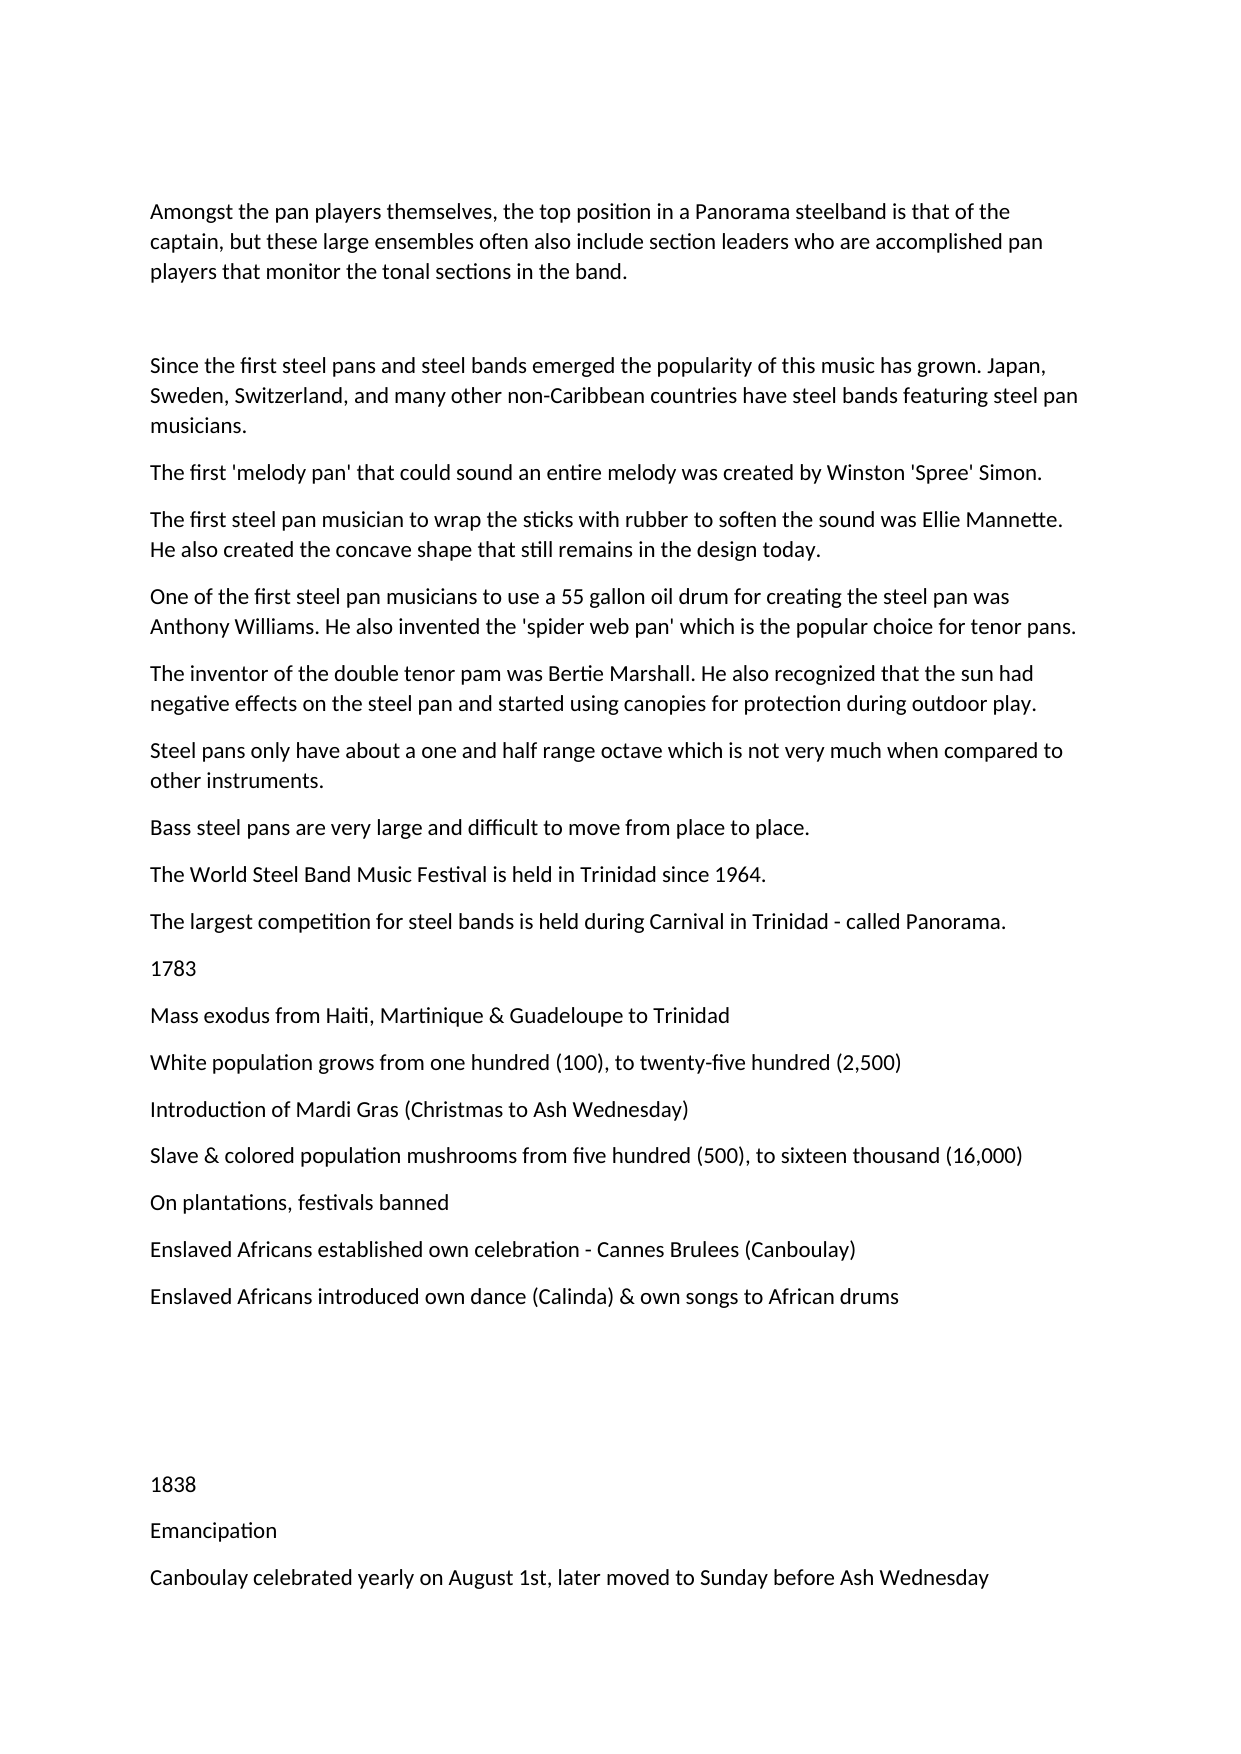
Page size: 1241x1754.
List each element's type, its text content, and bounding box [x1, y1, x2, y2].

text Since the first steel pans and steel bands emerged the popularity of this music has grown. Japan, Sweden, Switzerland, and many other non-Caribbean countries have steel bands featuring steel pan musicians. [150, 351, 1090, 439]
text White population grows from one hundred (100), to twenty-five hundred (2,500) [150, 1048, 1090, 1076]
text On plantations, festivals banned [150, 1188, 1090, 1217]
text 1783 [150, 954, 1090, 982]
text Amongst the pan players themselves, the top position in a Panorama steelband is that of the captain, but these large ensembles often also include section leaders who are accomplished pan players that monitor the tonal sections in the band. [150, 197, 1090, 285]
text Slave & colored population mushrooms from five hundred (500), to sixteen thousand (16,000) [150, 1142, 1090, 1170]
text Steel pans only have about a one and half range octave which is not very much when compared to other instruments. [150, 736, 1090, 795]
text The largest competition for steel bands is held during Carnival in Trinidad - called Panorama. [150, 907, 1090, 935]
text Enslaved Africans introduced own dance (Calinda) & own songs to African drums [150, 1282, 1090, 1310]
text The first steel pan musician to wrap the sticks with rubber to soften the sound was Ellie Mannette. He also created the concave shape that still remains in the design today. [150, 505, 1090, 563]
text Introduction of Mardi Gras (Christmas to Ash Wednesday) [150, 1095, 1090, 1123]
text One of the first steel pan musicians to use a 55 gallon oil drum for creating the steel pan was Anthony Williams. He also invented the 'spider web pan' which is the popular choice for tenor pans. [150, 582, 1090, 641]
text Bass steel pans are very large and difficult to move from place to place. [150, 813, 1090, 842]
text The inventor of the double tenor pam was Bertie Marshall. He also recognized that the sun had negative effects on the steel pan and started using canopies for protection during outdoor play. [150, 659, 1090, 718]
text The World Steel Band Music Festival is held in Trinidad since 1964. [150, 860, 1090, 888]
text The first 'melody pan' that could sound an entire melody was created by Winston 'Spree' Simon. [150, 458, 1090, 486]
text Mass exodus from Haiti, Martinique & Guadeloupe to Trinidad [150, 1001, 1090, 1029]
text 1838 [150, 1470, 1090, 1498]
text Enslaved Africans established own celebration - Cannes Brulees (Canboulay) [150, 1235, 1090, 1263]
text Canboulay celebrated yearly on August 1st, later moved to Sunday before Ash Wednesday [150, 1563, 1090, 1592]
text Emancipation [150, 1517, 1090, 1545]
